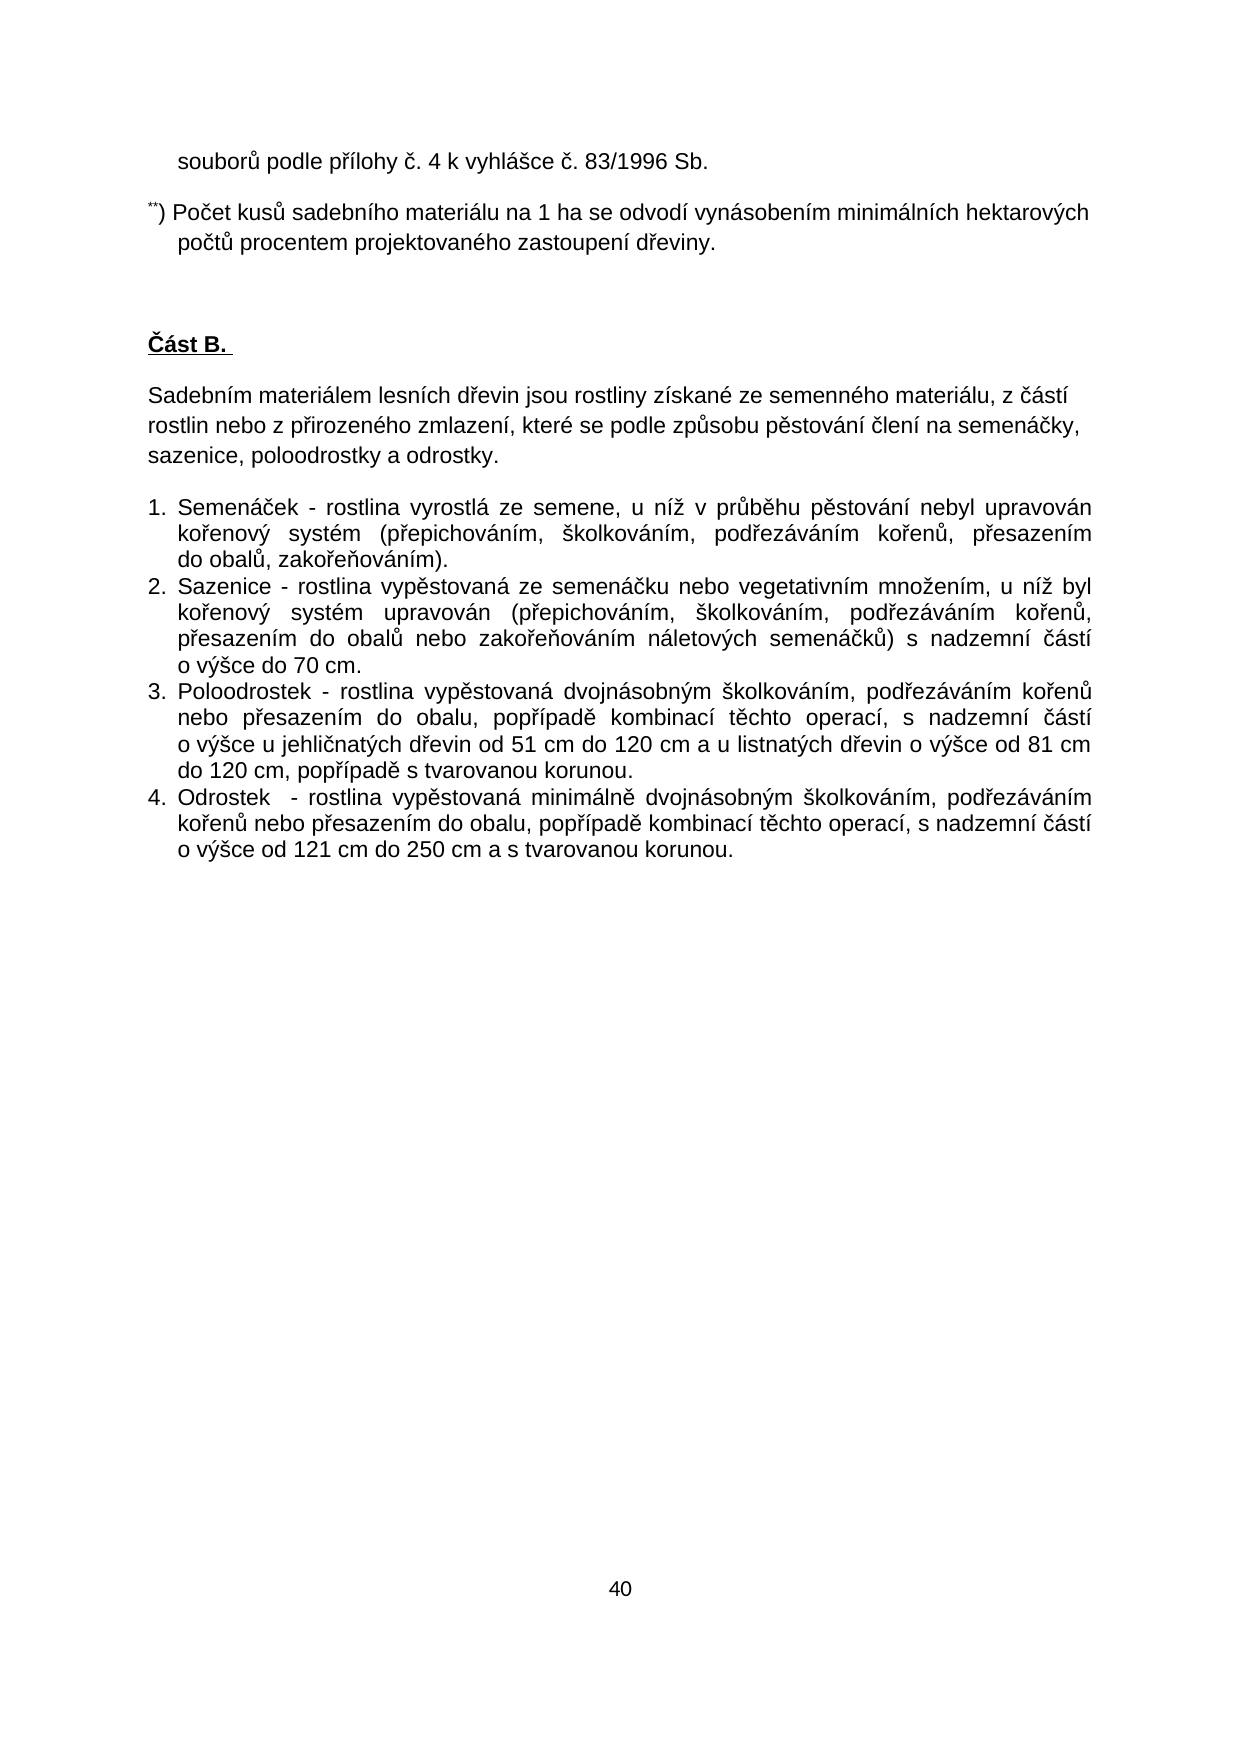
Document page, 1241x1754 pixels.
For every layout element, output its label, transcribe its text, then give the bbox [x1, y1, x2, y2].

text Sadebním materiálem lesních dřevin jsou rostliny získané ze semenného materiálu, z částí rostlin nebo z přirozeného zmlazení, které se podle způsobu pěstování člení na semenáčky, sazenice, poloodrostky a odrostky. [148, 382, 1092, 469]
text **) Počet kusů sadebního materiálu na 1 ha se odvodí vynásobením minimálních hektarových počtů procentem projektovaného zastoupení dřeviny. [148, 199, 1092, 255]
list Odrostek - rostlina vypěstovaná minimálně dvojnásobným školkováním, podřezáváním kořenů nebo přesazením do obalu, popřípadě kombinací těchto operací, s nadzemní částí o výšce od 121 cm do 250 cm a s tvarovanou korunou. [148, 783, 1092, 862]
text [148, 148, 1092, 174]
list Sazenice - rostlina vypěstovaná ze semenáčku nebo vegetativním množením, u níž byl kořenový systém upravován (přepichováním, školkováním, podřezáváním kořenů, přesazením do obalů nebo zakořeňováním náletových semenáčků) s nadzemní částí o výšce do 70 cm. [148, 573, 1092, 678]
text Část B. [148, 331, 1092, 357]
list Poloodrostek - rostlina vypěstovaná dvojnásobným školkováním, podřezáváním kořenů nebo přesazením do obalu, popřípadě kombinací těchto operací, s nadzemní částí o výšce u jehličnatých dřevin od 51 cm do 120 cm a u listnatých dřevin o výšce od 81 cm do 120 cm, popřípadě s tvarovanou korunou. [148, 678, 1092, 783]
list Semenáček - rostlina vyrostlá ze semene, u níž v průběhu pěstování nebyl upravován kořenový systém (přepichováním, školkováním, podřezáváním kořenů, přesazením do obalů, zakořeňováním). [148, 493, 1092, 573]
